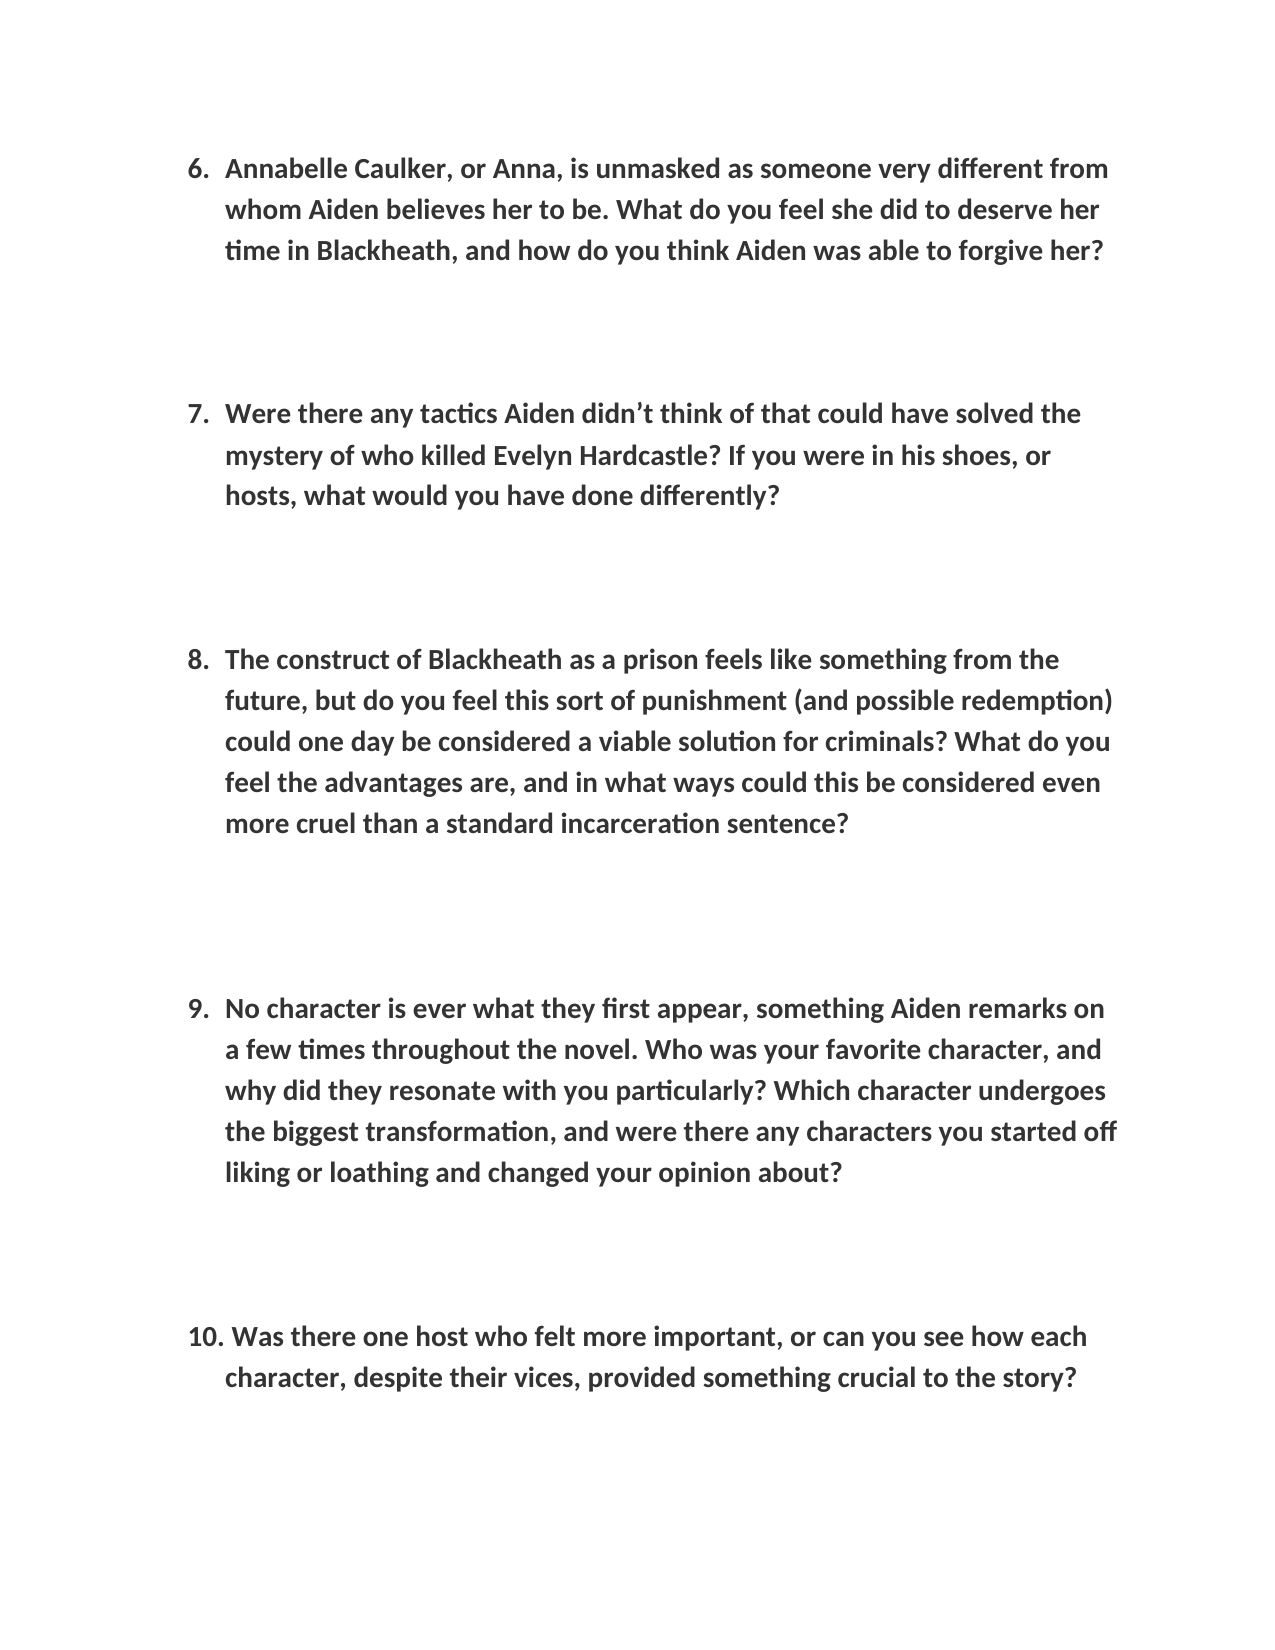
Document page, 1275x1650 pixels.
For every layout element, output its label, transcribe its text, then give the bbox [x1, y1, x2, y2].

list No character is ever what they first appear, something Aiden remarks on a few times throughout the novel. Who was your favorite character, and why did they resonate with you particularly? Which character undergoes the biggest transformation, and were there any characters you started off liking or loathing and changed your opinion about? [187, 990, 1125, 1190]
list The construct of Blackheath as a prison feels like something from the future, but do you feel this sort of punishment (and possible redemption) could one day be considered a viable solution for criminals? What do you feel the advantages are, and in what ways could this be considered even more cruel than a standard incarceration sentence? [187, 641, 1125, 841]
list Annabelle Caulker, or Anna, is unmasked as someone very different from whom Aiden believes her to be. What do you feel she did to deserve her time in Blackheath, and how do you think Aiden was able to forgive her? [187, 150, 1125, 267]
list Were there any tactics Aiden didn’t think of that could have solved the mystery of who killed Evelyn Hardcastle? If you were in his shoes, or hosts, what would you have done differently? [187, 396, 1125, 513]
list Was there one host who felt more important, or can you see how each character, despite their vices, provided something crucial to the story? [187, 1318, 1125, 1395]
